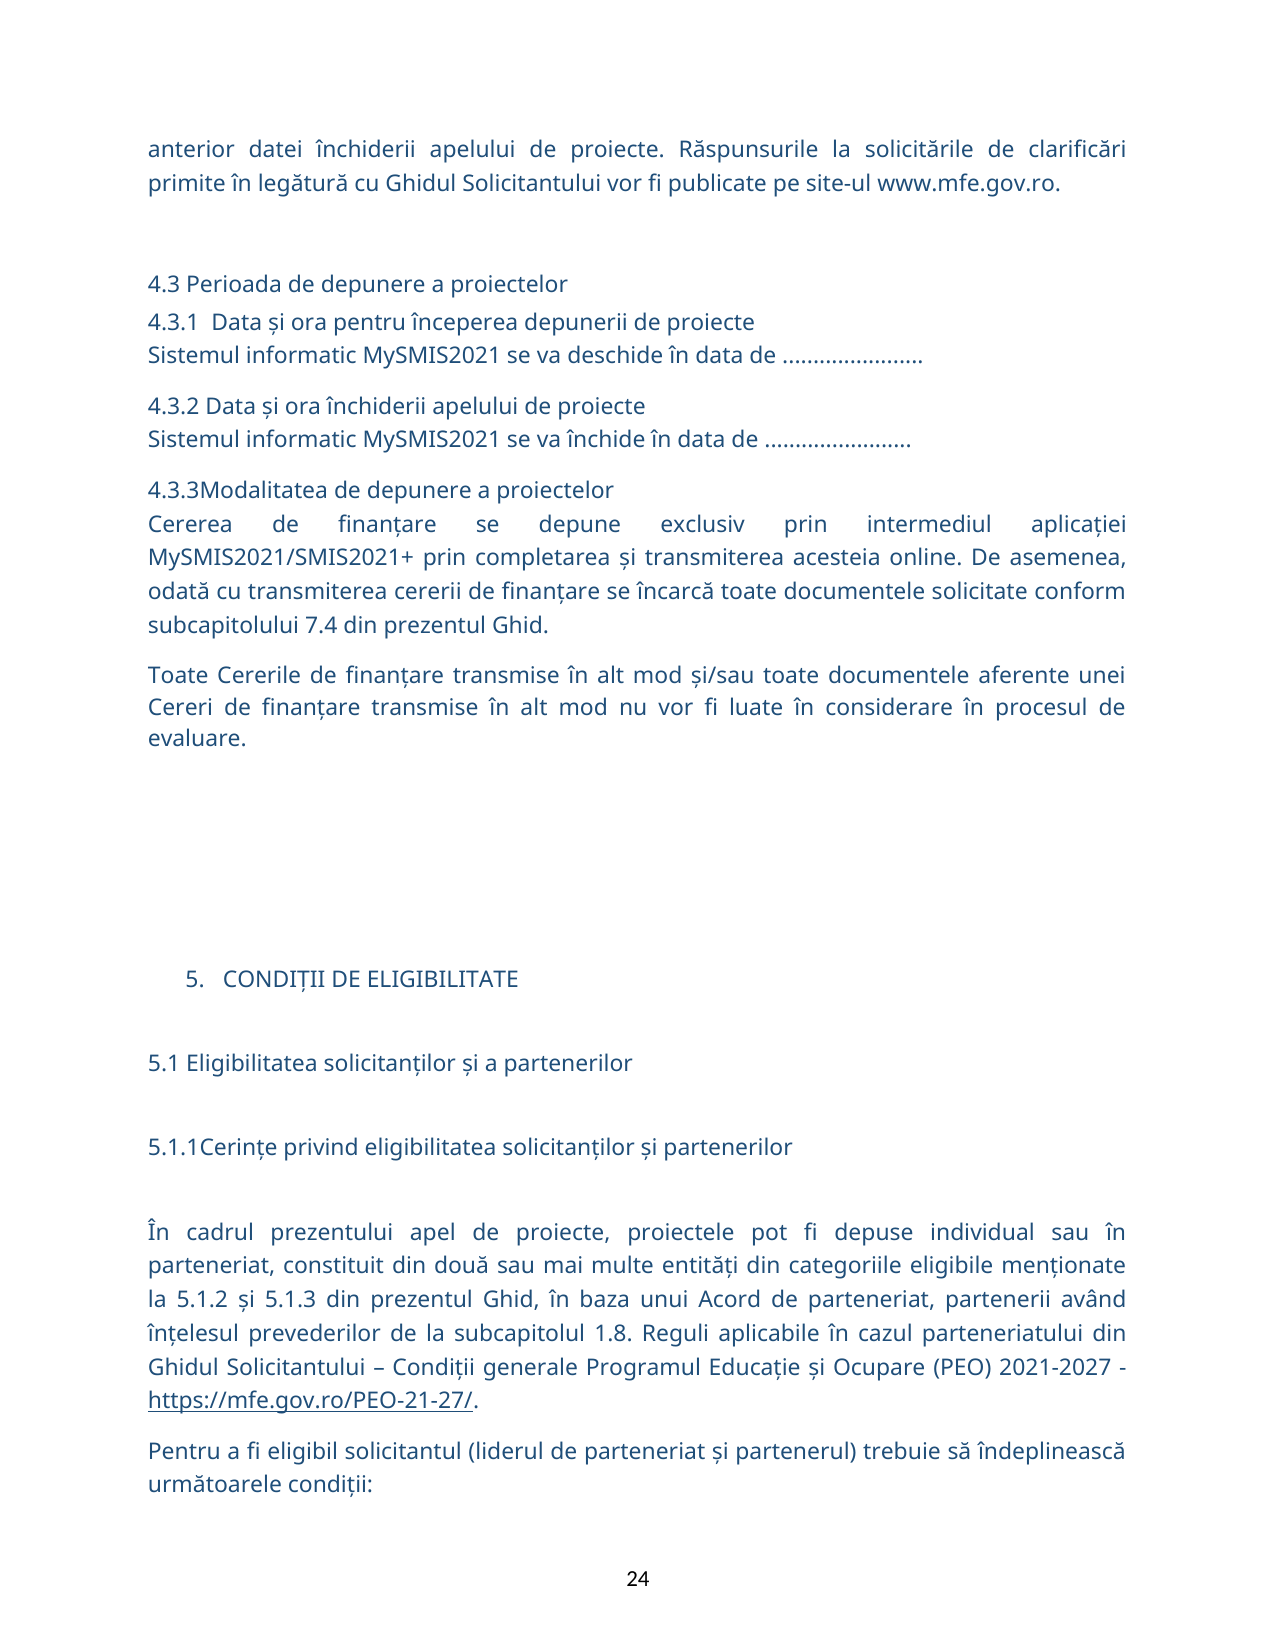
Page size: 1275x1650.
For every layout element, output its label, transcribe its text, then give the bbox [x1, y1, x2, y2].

subtitle 4.3.1 Data și ora pentru începerea depunerii de proiecte [148, 305, 1127, 337]
text Sistemul informatic MySMIS2021 se va închide în data de ........................ [148, 423, 1127, 454]
text Sistemul informatic MySMIS2021 se va deschide în data de ....................... [148, 339, 1127, 370]
subtitle 4.3.3Modalitatea de depunere a proiectelor [148, 474, 1127, 505]
subtitle 5.1.1Cerințe privind eligibilitatea solicitanților și partenerilor [148, 1131, 1127, 1162]
subtitle 5.1 Eligibilitatea solicitanților și a partenerilor [148, 1047, 1127, 1078]
text Pentru a fi eligibil solicitantul (liderul de parteneriat și partenerul) trebuie să îndeplinească următoarele condiții: [148, 1434, 1127, 1499]
text Toate Cererile de finanțare transmise în alt mod și/sau toate documentele aferente unei Cereri de finanțare transmise în alt mod nu vor fi luate în considerare în procesul de evaluare. [148, 659, 1127, 753]
subtitle 4.3 Perioada de depunere a proiectelor [148, 267, 1127, 299]
subtitle 4.3.2 Data și ora închiderii apelului de proiecte [148, 389, 1127, 421]
text Cererea de finanțare se depune exclusiv prin intermediul aplicației MySMIS2021/SMIS2021+ prin completarea și transmiterea acesteia online. De asemenea, odată cu transmiterea cererii de finanțare se încarcă toate documentele solicitate conform subcapitolului 7.4 din prezentul Ghid. [148, 507, 1127, 640]
text În cadrul prezentului apel de proiecte, proiectele pot fi depuse individual sau în parteneriat, constituit din două sau mai multe entități din categoriile eligibile menționate la 5.1.2 și 5.1.3 din prezentul Ghid, în baza unui Acord de parteneriat, partenerii având înțelesul prevederilor de la subcapitolul 1.8. Reguli aplicabile în cazul parteneriatului din Ghidul Solicitantului – Condiții generale Programul Educație și Ocupare (PEO) 2021-2027 - https://mfe.gov.ro/PEO-21-27/. [148, 1215, 1127, 1415]
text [148, 133, 1127, 198]
subtitle CONDIȚII DE ELIGIBILITATE [185, 963, 1127, 994]
